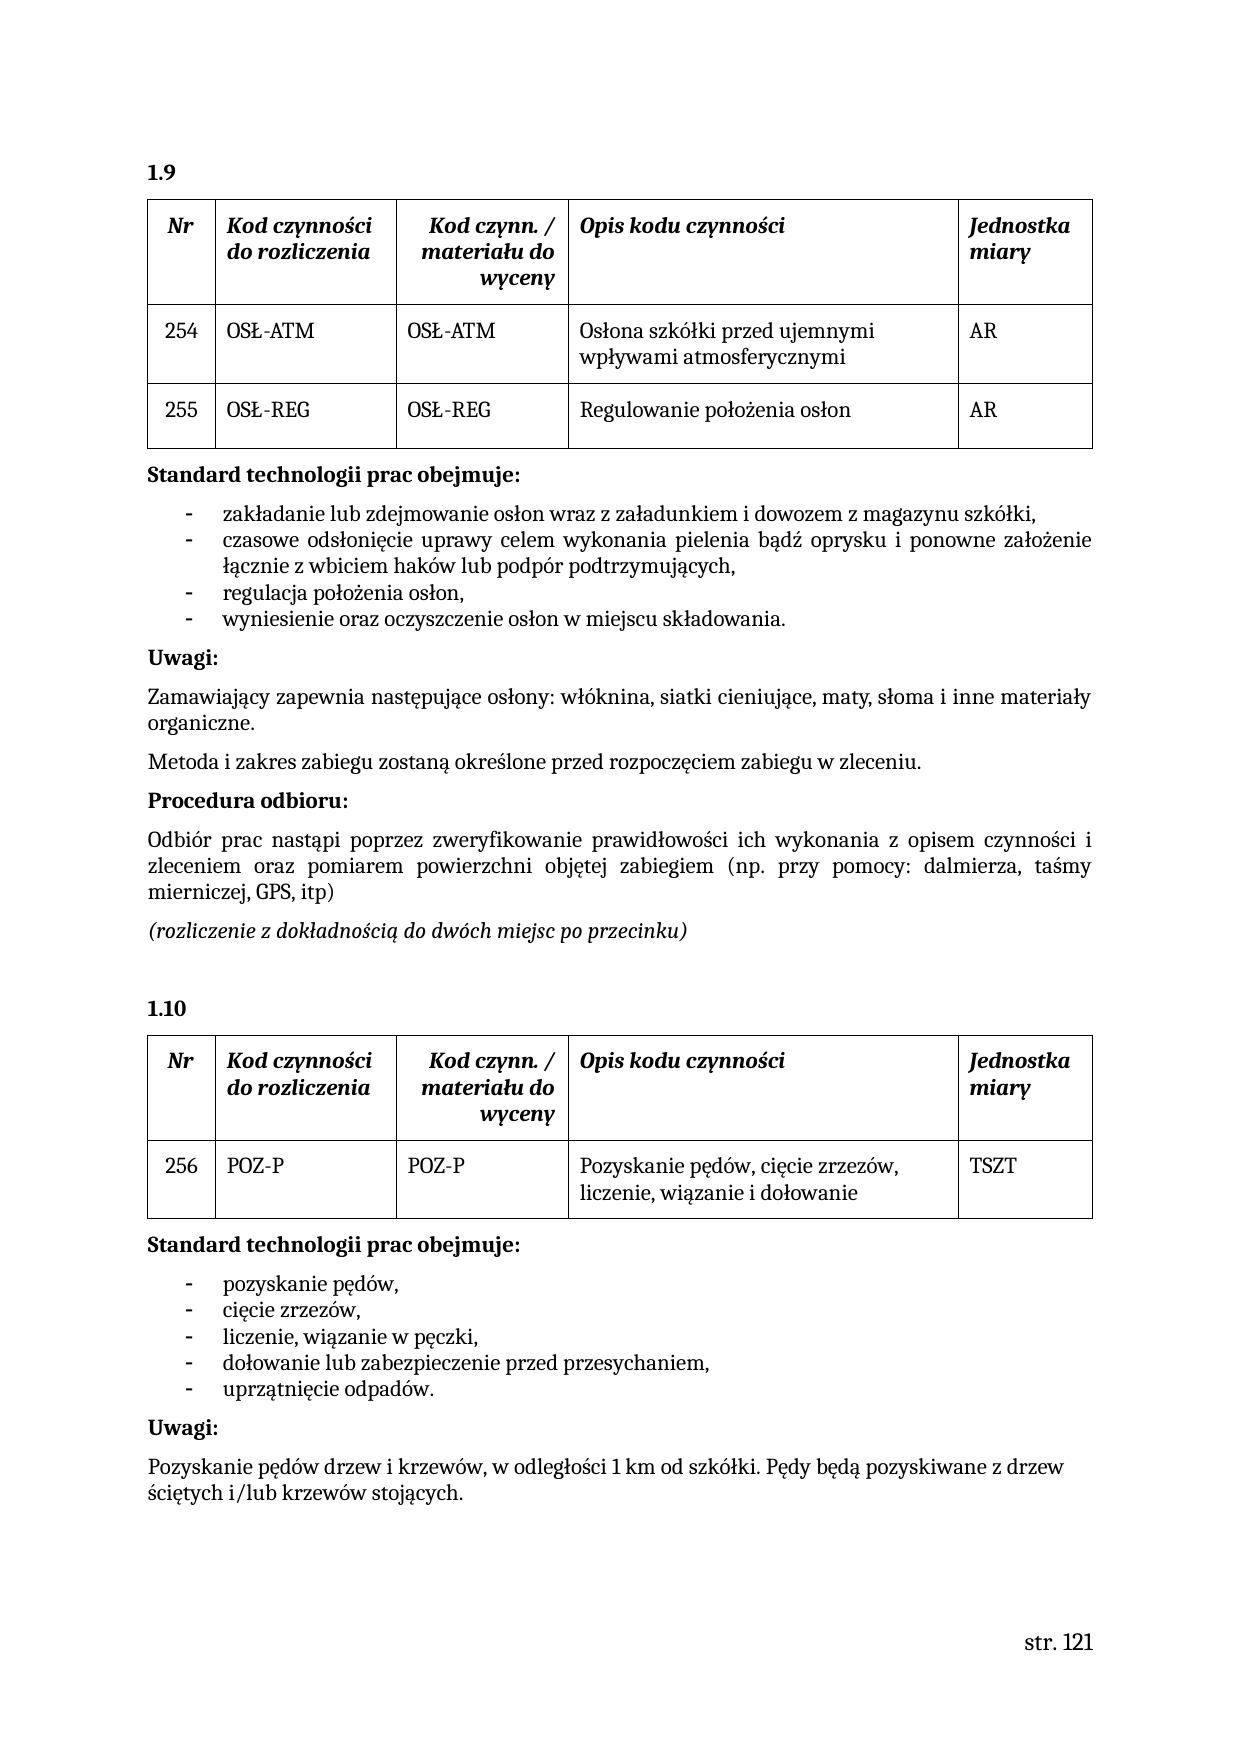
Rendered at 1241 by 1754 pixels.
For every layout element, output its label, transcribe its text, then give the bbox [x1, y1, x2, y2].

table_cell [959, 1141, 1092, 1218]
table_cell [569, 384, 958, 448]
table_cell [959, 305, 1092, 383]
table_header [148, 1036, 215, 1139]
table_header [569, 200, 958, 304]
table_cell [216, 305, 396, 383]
text Pozyskanie pędów drzew i krzewów, w odległości 1 km od szkółki. Pędy będą pozyskiwane z drzew ściętych i/lub krzewów stojących. [148, 1454, 1093, 1507]
text Standard technologii prac obejmuje: [148, 461, 1093, 488]
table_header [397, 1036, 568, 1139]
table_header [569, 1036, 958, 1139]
text 1.10 [148, 996, 1093, 1022]
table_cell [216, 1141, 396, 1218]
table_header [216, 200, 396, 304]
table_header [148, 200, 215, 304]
text Standard technologii prac obejmuje: [148, 1232, 1093, 1258]
list zakładanie lub zdejmowanie osłon wraz z załadunkiem i dowozem z magazynu szkółki, [185, 500, 1093, 527]
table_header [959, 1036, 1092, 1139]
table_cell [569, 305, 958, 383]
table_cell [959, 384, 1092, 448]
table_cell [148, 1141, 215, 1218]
text Metoda i zakres zabiegu zostaną określone przed rozpoczęciem zabiegu w zleceniu. [148, 749, 1093, 775]
list liczenie, wiązanie w pęczki, [185, 1323, 1093, 1350]
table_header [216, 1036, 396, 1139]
list czasowe odsłonięcie uprawy celem wykonania pielenia bądź oprysku i ponowne założenie łącznie z wbiciem haków lub podpór podtrzymujących, [185, 527, 1093, 579]
list wyniesienie oraz oczyszczenie osłon w miejscu składowania. [185, 606, 1093, 632]
text Uwagi: [148, 644, 1093, 671]
text Uwagi: [148, 1415, 1093, 1441]
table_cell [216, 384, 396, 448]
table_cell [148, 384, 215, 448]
list cięcie zrzezów, [185, 1297, 1093, 1323]
list dołowanie lub zabezpieczenie przed przesychaniem, [185, 1350, 1093, 1376]
text 1.9 [148, 160, 1093, 186]
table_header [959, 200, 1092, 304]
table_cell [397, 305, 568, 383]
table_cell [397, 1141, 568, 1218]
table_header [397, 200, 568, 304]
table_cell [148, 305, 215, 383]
text Procedura odbioru: [148, 787, 1093, 814]
text Zamawiający zapewnia następujące osłony: włóknina, siatki cieniujące, maty, słoma i inne materiały organiczne. [148, 683, 1093, 736]
list pozyskanie pędów, [185, 1271, 1093, 1297]
list uprzątnięcie odpadów. [185, 1376, 1093, 1402]
text (rozliczenie z dokładnością do dwóch miejsc po przecinku) [148, 918, 1093, 944]
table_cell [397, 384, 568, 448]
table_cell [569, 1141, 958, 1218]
list regulacja położenia osłon, [185, 579, 1093, 606]
text Odbiór prac nastąpi poprzez zweryfikowanie prawidłowości ich wykonania z opisem czynności i zleceniem oraz pomiarem powierzchni objętej zabiegiem (np. przy pomocy: dalmierza, taśmy mierniczej, GPS, itp) [148, 826, 1093, 905]
